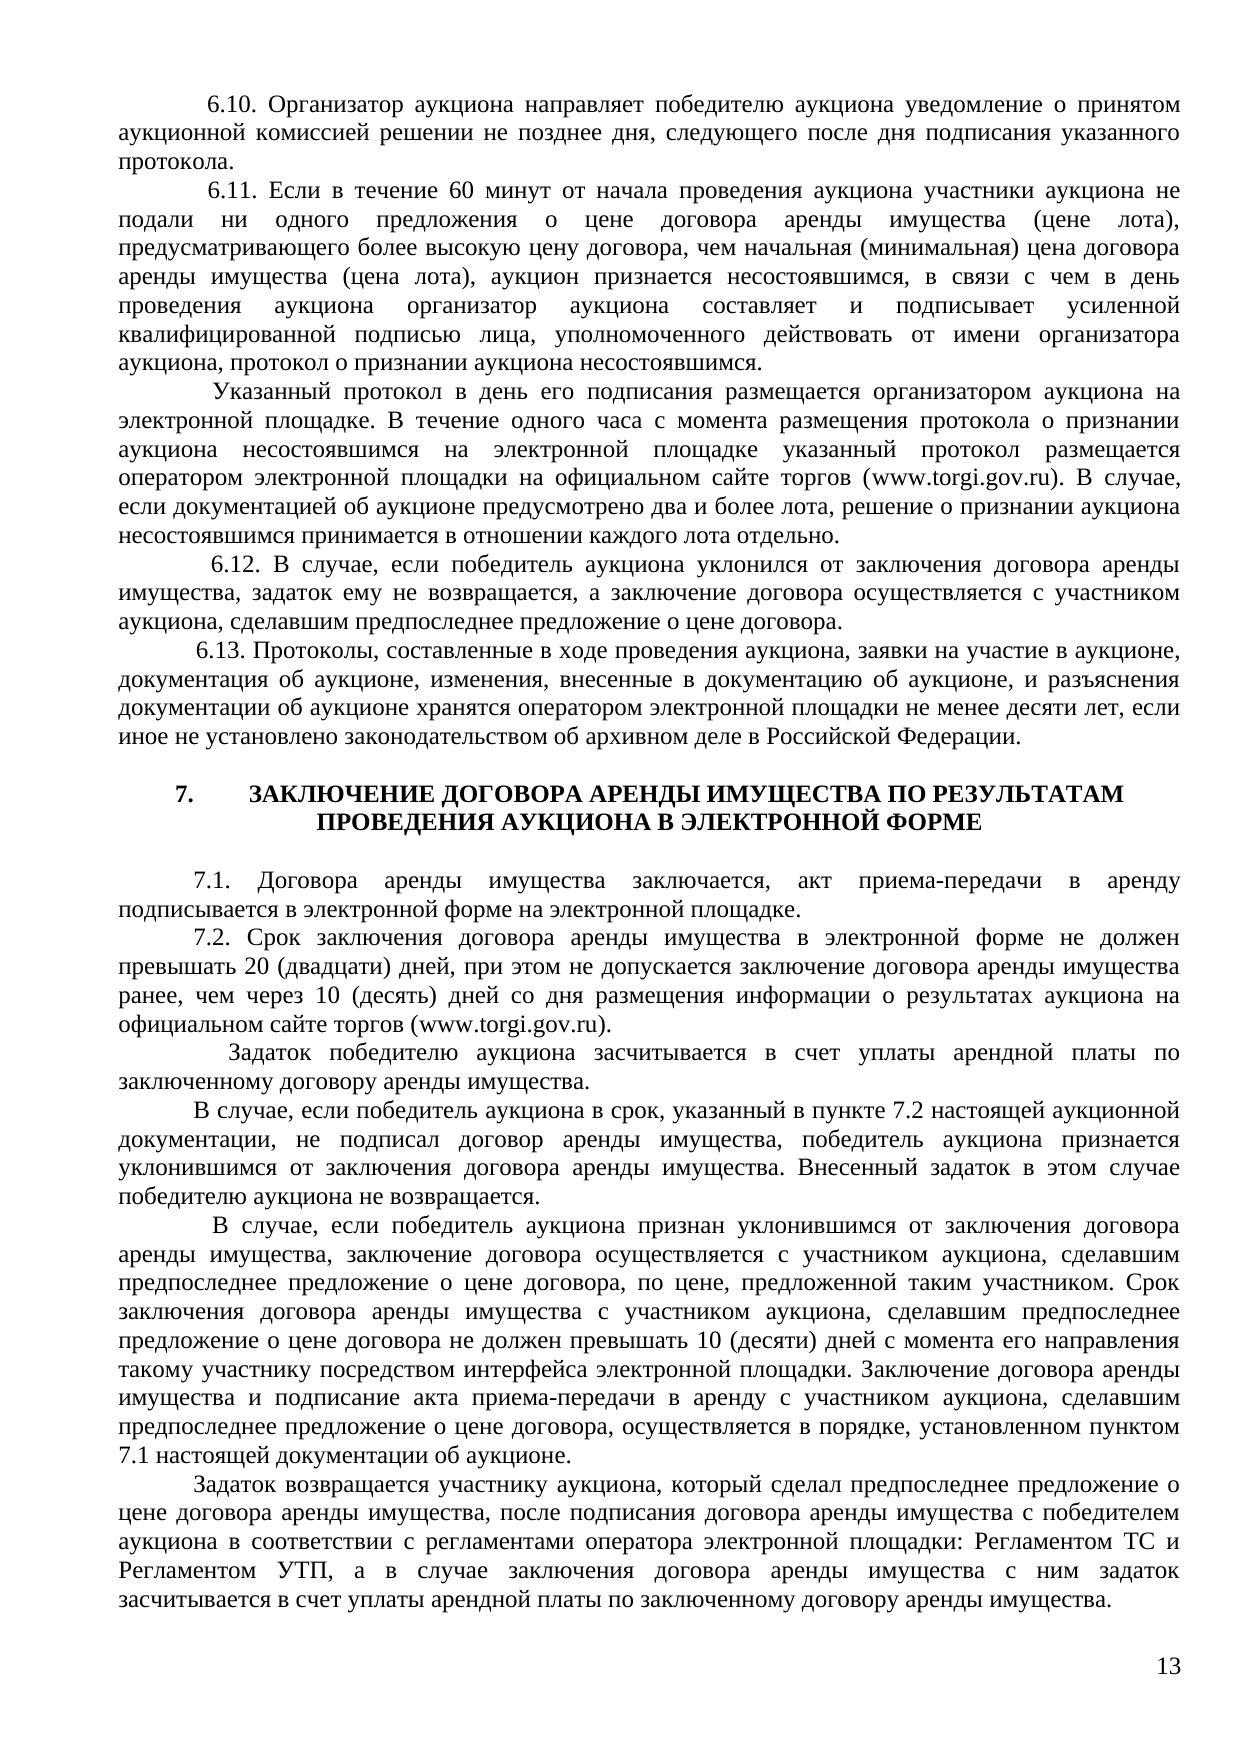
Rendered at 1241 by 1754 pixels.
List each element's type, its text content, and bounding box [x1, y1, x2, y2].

text 6.11. Если в течение 60 минут от начала проведения аукциона участники аукциона не подали ни одного предложения о цене договора аренды имущества (цене лота), предусматривающего более высокую цену договора, чем начальная (минимальная) цена договора аренды имущества (цена лота), аукцион признается несостоявшимся, в связи с чем в день проведения аукциона организатор аукциона составляет и подписывает усиленной квалифицированной подписью лица, уполномоченного действовать от имени организатора аукциона, протокол о признании аукциона несостоявшимся. [118, 175, 1181, 376]
text Указанный протокол в день его подписания размещается организатором аукциона на электронной площадке. В течение одного часа с момента размещения протокола о признании аукциона несостоявшимся на электронной площадке указанный протокол размещается оператором электронной площадки на официальном сайте торгов (www.torgi.gov.ru). В случае, если документацией об аукционе предусмотрено два и более лота, решение о признании аукциона несостоявшимся принимается в отношении каждого лота отдельно. [118, 376, 1181, 549]
text 6.12. В случае, если победитель аукциона уклонился от заключения договора аренды имущества, задаток ему не возвращается, а заключение договора осуществляется с участником аукциона, сделавшим предпоследнее предложение о цене договора. [118, 549, 1181, 635]
text 6.13. Протоколы, составленные в ходе проведения аукциона, заявки на участие в аукционе, документация об аукционе, изменения, внесенные в документацию об аукционе, и разъяснения документации об аукционе хранятся оператором электронной площадки не менее десяти лет, если иное не установлено законодательством об архивном деле в Российской Федерации. [118, 635, 1181, 750]
text В случае, если победитель аукциона в срок, указанный в пункте 7.2 настоящей аукционной документации, не подписал договор аренды имущества, победитель аукциона признается уклонившимся от заключения договора аренды имущества. Внесенный задаток в этом случае победителю аукциона не возвращается. [118, 1095, 1181, 1210]
text 7. ЗАКЛЮЧЕНИЕ ДОГОВОРА АРЕНДЫ ИМУЩЕСТВА ПО РЕЗУЛЬТАТАМ ПРОВЕДЕНИЯ АУКЦИОНА В ЭЛЕКТРОННОЙ ФОРМЕ [118, 779, 1181, 836]
text Задаток победителю аукциона засчитывается в счет уплаты арендной платы по заключенному договору аренды имущества. [118, 1037, 1181, 1095]
text Задаток возвращается участнику аукциона, который сделал предпоследнее предложение о цене договора аренды имущества, после подписания договора аренды имущества с победителем аукциона в соответствии с регламентами оператора электронной площадки: Регламентом ТС и Регламентом УТП, а в случае заключения договора аренды имущества с ним задаток засчитывается в счет уплаты арендной платы по заключенному договору аренды имущества. [118, 1469, 1181, 1612]
text В случае, если победитель аукциона признан уклонившимся от заключения договора аренды имущества, заключение договора осуществляется с участником аукциона, сделавшим предпоследнее предложение о цене договора, по цене, предложенной таким участником. Срок заключения договора аренды имущества с участником аукциона, сделавшим предпоследнее предложение о цене договора не должен превышать 10 (десяти) дней с момента его направления такому участнику посредством интерфейса электронной площадки. Заключение договора аренды имущества и подписание акта приема-передачи в аренду с участником аукциона, сделавшим предпоследнее предложение о цене договора, осуществляется в порядке, установленном пунктом 7.1 настоящей документации об аукционе. [118, 1210, 1181, 1469]
text 7.1. Договора аренды имущества заключается, акт приема-передачи в аренду подписывается в электронной форме на электронной площадке. [118, 865, 1181, 922]
text 7.2. Срок заключения договора аренды имущества в электронной форме не должен превышать 20 (двадцати) дней, при этом не допускается заключение договора аренды имущества ранее, чем через 10 (десять) дней со дня размещения информации о результатах аукциона на официальном сайте торгов (www.torgi.gov.ru). [118, 922, 1181, 1037]
text 6.10. Организатор аукциона направляет победителю аукциона уведомление о принятом аукционной комиссией решении не позднее дня, следующего после дня подписания указанного протокола. [118, 89, 1181, 175]
